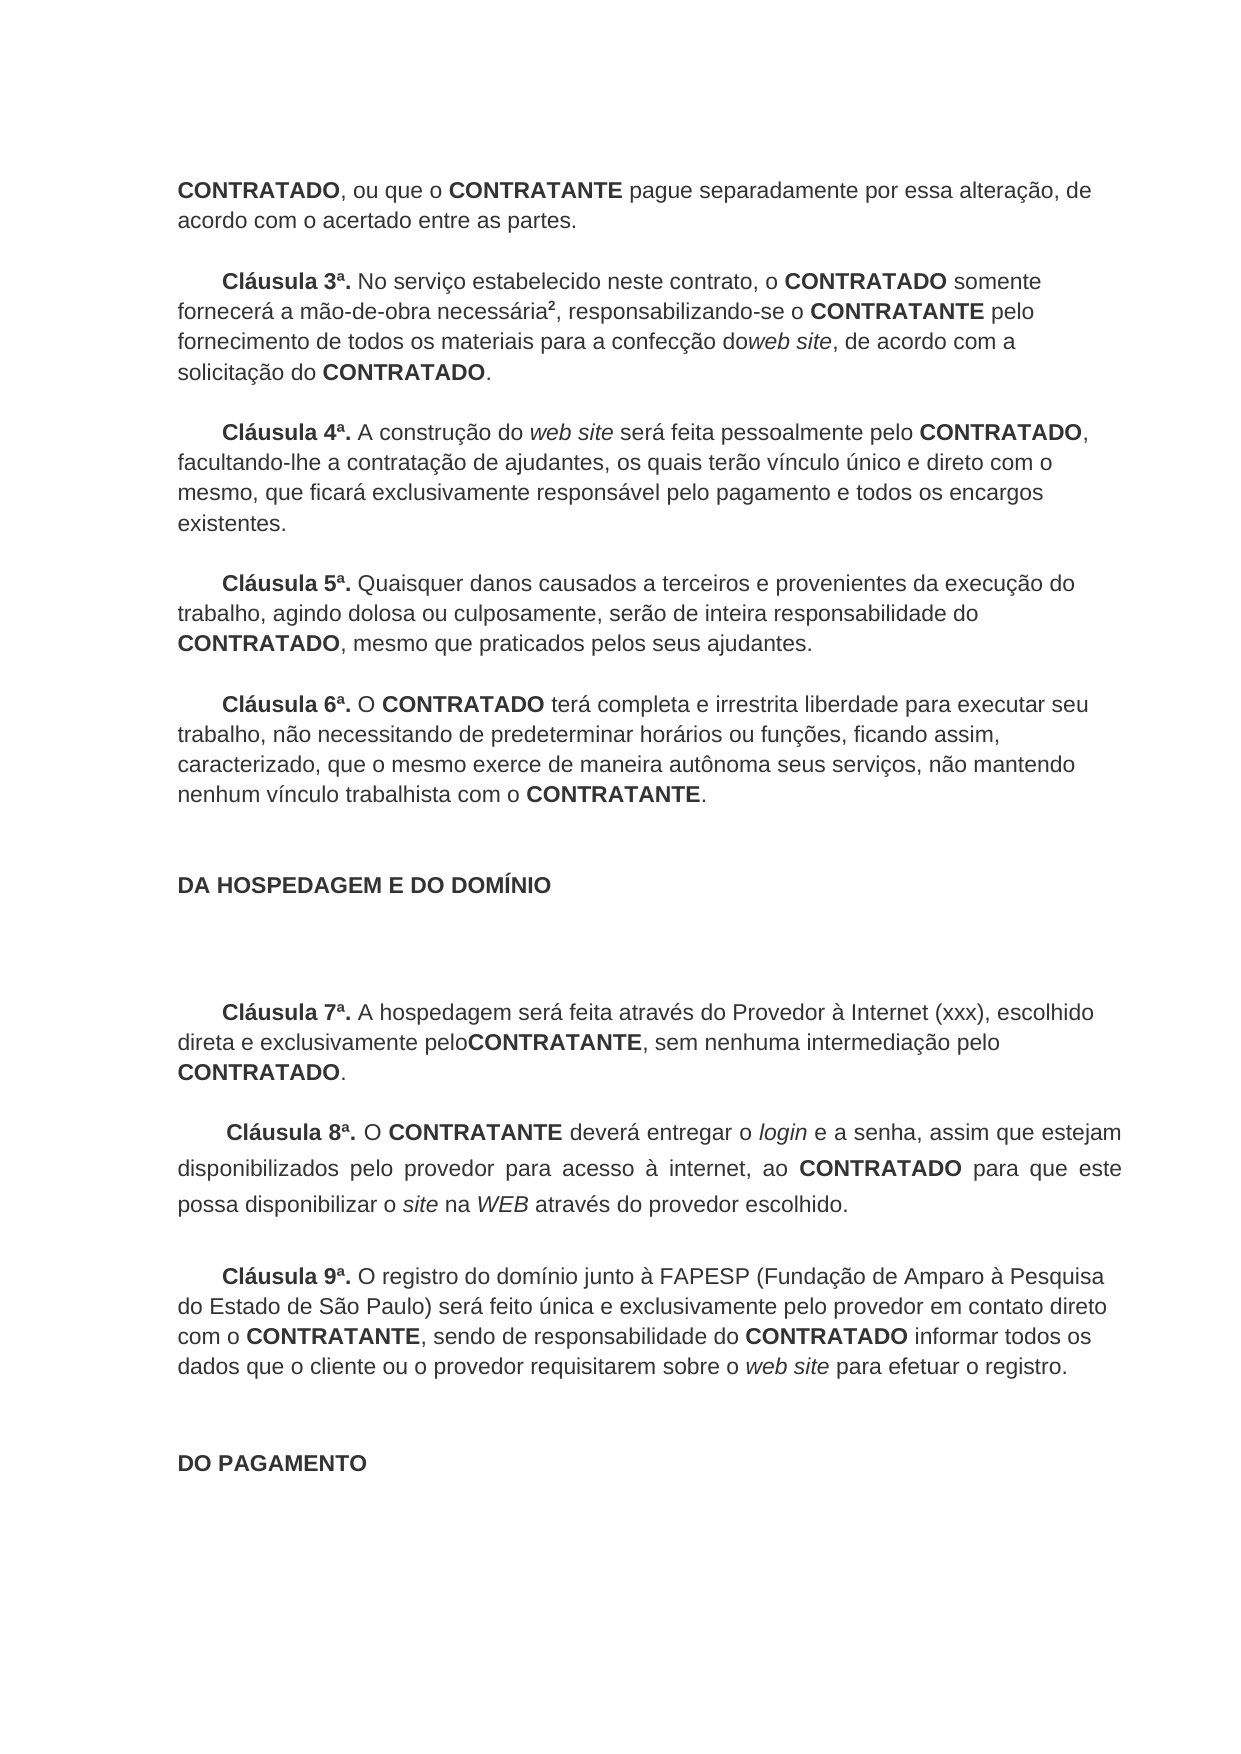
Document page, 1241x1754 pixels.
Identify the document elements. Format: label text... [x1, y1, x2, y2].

text DA HOSPEDAGEM E DO DOMÍNIO [177, 872, 1122, 898]
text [177, 177, 1122, 234]
text Cláusula 3ª. No serviço estabelecido neste contrato, o CONTRATADO somente fornecerá a mão-de-obra necessária2, responsabilizando-se o CONTRATANTE pelo fornecimento de todos os materiais para a confecção doweb site, de acordo com a solicitação do CONTRATADO. [177, 268, 1122, 385]
text DO PAGAMENTO [177, 1449, 1122, 1476]
text Cláusula 4ª. A construção do web site será feita pessoalmente pelo CONTRATADO, facultando-lhe a contratação de ajudantes, os quais terão vínculo único e direto com o mesmo, que ficará exclusivamente responsável pelo pagamento e todos os encargos existentes. [177, 419, 1122, 536]
text Cláusula 7ª. A hospedagem será feita através do Provedor à Internet (xxx), escolhido direta e exclusivamente peloCONTRATANTE, sem nenhuma intermediação pelo CONTRATADO. [177, 998, 1122, 1085]
text Cláusula 8ª. O CONTRATANTE deverá entregar o login e a senha, assim que estejam disponibilizados pelo provedor para acesso à internet, ao CONTRATADO para que este possa disponibilizar o site na WEB através do provedor escolhido. [177, 1119, 1122, 1217]
text Cláusula 9ª. O registro do domínio junto à FAPESP (Fundação de Amparo à Pesquisa do Estado de São Paulo) será feito única e exclusivamente pelo provedor em contato direto com o CONTRATANTE, sendo de responsabilidade do CONTRATADO informar todos os dados que o cliente ou o provedor requisitarem sobre o web site para efetuar o registro. [177, 1263, 1122, 1379]
text Cláusula 6ª. O CONTRATADO terá completa e irrestrita liberdade para executar seu trabalho, não necessitando de predeterminar horários ou funções, ficando assim, caracterizado, que o mesmo exerce de maneira autônoma seus serviços, não mantendo nenhum vínculo trabalhista com o CONTRATANTE. [177, 691, 1122, 808]
text Cláusula 5ª. Quaisquer danos causados a terceiros e provenientes da execução do trabalho, agindo dolosa ou culposamente, serão de inteira responsabilidade do CONTRATADO, mesmo que praticados pelos seus ajudantes. [177, 570, 1122, 657]
